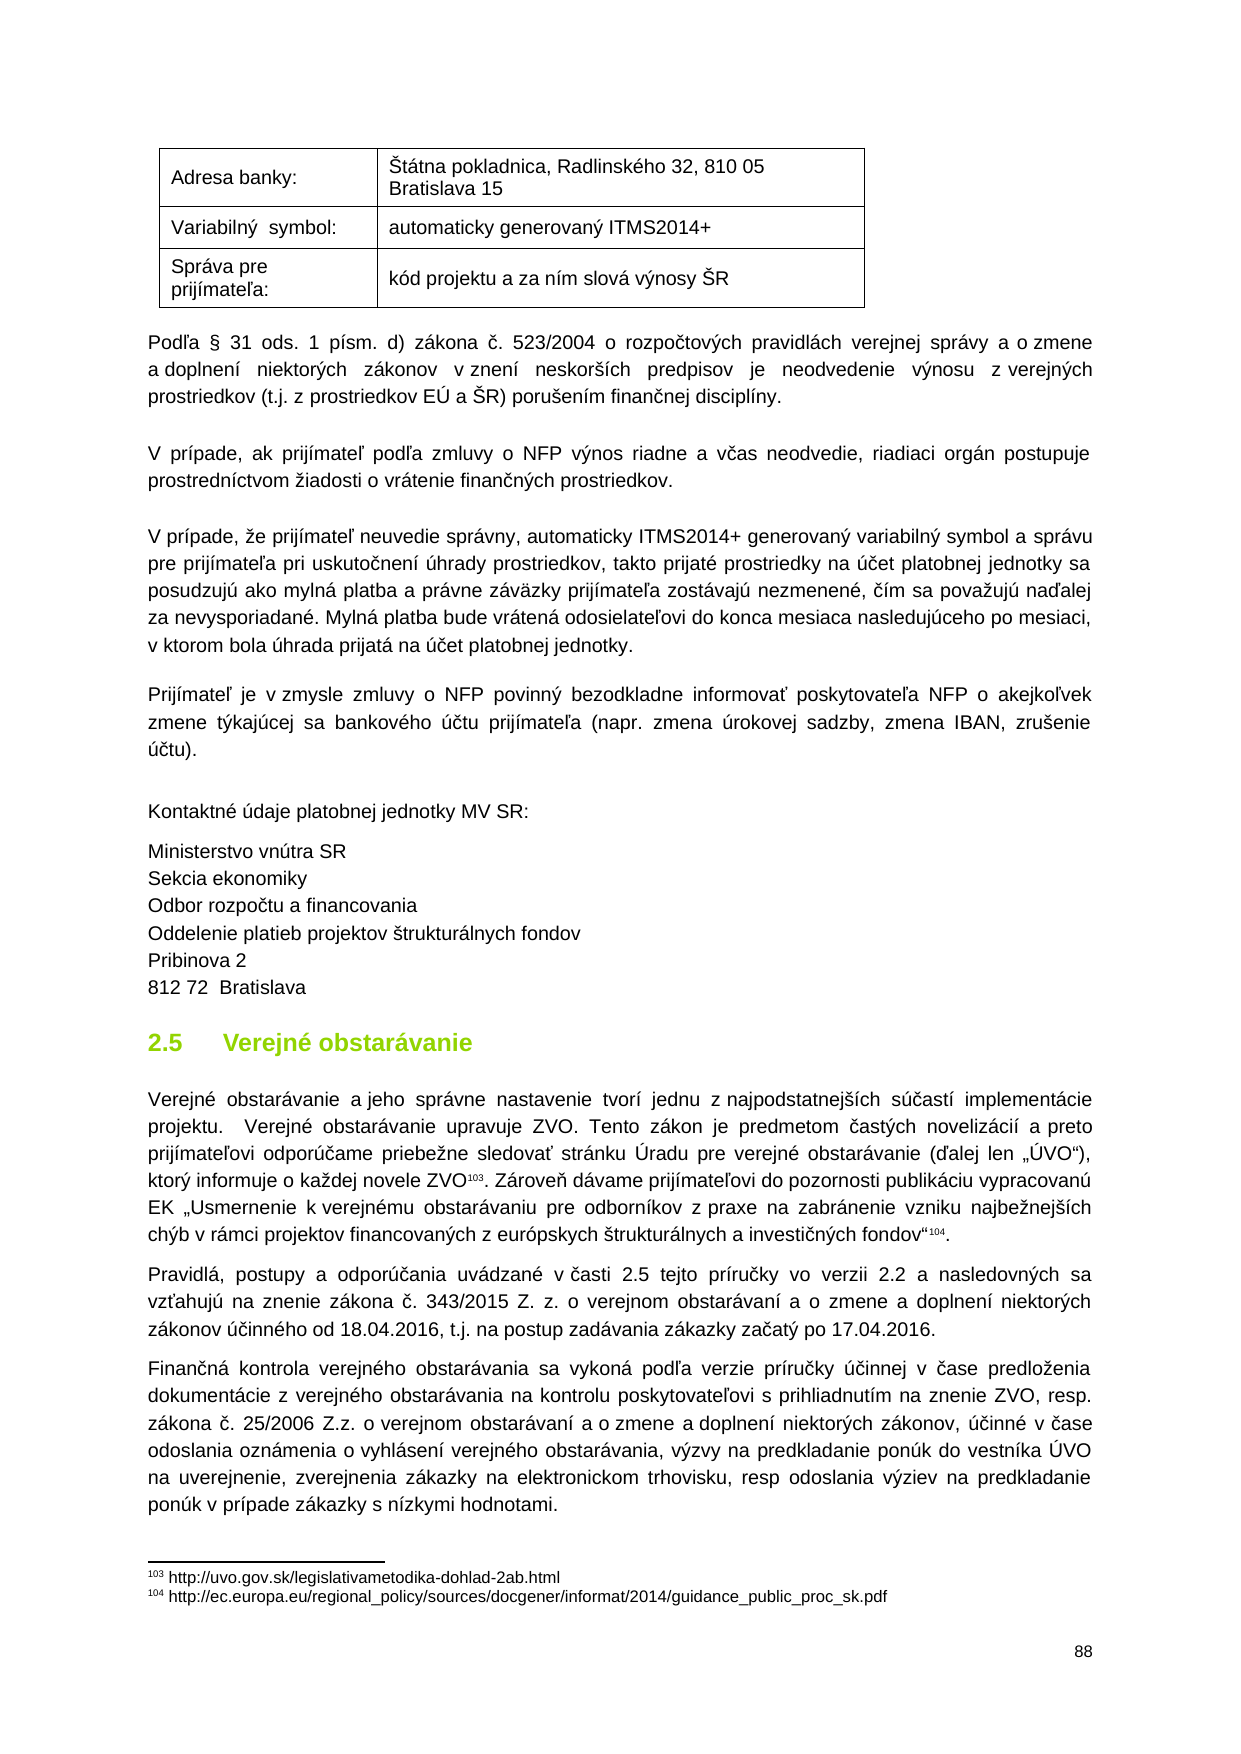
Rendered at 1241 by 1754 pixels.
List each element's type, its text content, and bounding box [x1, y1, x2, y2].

text V prípade, že prijímateľ neuvedie správny, automaticky ITMS2014+ generovaný variabilný symbol a správu pre prijímateľa pri uskutočnení úhrady prostriedkov, takto prijaté prostriedky na účet platobnej jednotky sa posudzujú ako mylná platba a právne záväzky prijímateľa zostávajú nezmenené, čím sa považujú naďalej za nevysporiadané. Mylná platba bude vrátená odosielateľovi do konca mesiaca nasledujúceho po mesiaci, v ktorom bola úhrada prijatá na účet platobnej jednotky. [148, 525, 1092, 656]
text Ministerstvo vnútra SR [148, 840, 1092, 862]
text Pravidlá, postupy a odporúčania uvádzané v časti 2.5 tejto príručky vo verzii 2.2 a nasledovných sa vzťahujú na znenie zákona č. 343/2015 Z. z. o verejnom obstarávaní a o zmene a doplnení niektorých zákonov účinného od 18.04.2016, t.j. na postup zadávania zákazky začatý po 17.04.2016. [148, 1263, 1092, 1340]
text Pribinova 2 [148, 948, 1092, 971]
text Odbor rozpočtu a financovania [148, 894, 1092, 917]
text Finančná kontrola verejného obstarávania sa vykoná podľa verzie príručky účinnej v čase predloženia dokumentácie z verejného obstarávania na kontrolu poskytovateľovi s prihliadnutím na znenie ZVO, resp. zákona č. 25/2006 Z.z. o verejnom obstarávaní a o zmene a doplnení niektorých zákonov, účinné v čase odoslania oznámenia o vyhlásení verejného obstarávania, výzvy na predkladanie ponúk do vestníka ÚVO na uverejnenie, zverejnenia zákazky na elektronickom trhovisku, resp odoslania výziev na predkladanie ponúk v prípade zákazky s nízkymi hodnotami. [148, 1357, 1092, 1516]
text Podľa § 31 ods. 1 písm. d) zákona č. 523/2004 o rozpočtových pravidlách verejnej správy a o zmene a doplnení niektorých zákonov v znení neskorších predpisov je neodvedenie výnosu z verejných prostriedkov (t.j. z prostriedkov EÚ a ŠR) porušením finančnej disciplíny. [148, 331, 1092, 408]
text Verejné obstarávanie a jeho správne nastavenie tvorí jednu z najpodstatnejších súčastí implementácie projektu. Verejné obstarávanie upravuje ZVO. Tento zákon je predmetom častých novelizácií a preto prijímateľovi odporúčame priebežne sledovať stránku Úradu pre verejné obstarávanie (ďalej len „ÚVO“), ktorý informuje o každej novele ZVO. Zároveň dávame prijímateľovi do pozornosti publikáciu vypracovanú EK „Usmernenie k verejnému obstarávaniu pre odborníkov z praxe na zabránenie vzniku najbežnejších chýb v rámci projektov financovaných z európskych štrukturálnych a investičných fondov“. [148, 1087, 1092, 1246]
table_cell kód projektu a za ním slová výnosy ŠR [378, 249, 864, 307]
table_cell automaticky generovaný ITMS2014+ [378, 207, 864, 248]
text V prípade, ak prijímateľ podľa zmluvy o NFP výnos riadne a včas neodvedie, riadiaci orgán postupuje prostredníctvom žiadosti o vrátenie finančných prostriedkov. [148, 441, 1092, 491]
text Kontaktné údaje platobnej jednotky MV SR: [148, 800, 1092, 823]
subtitle Verejné obstarávanie [148, 1028, 1092, 1057]
table_cell Adresa banky: [160, 149, 377, 206]
table_cell Správa pre prijímateľa: [160, 249, 377, 307]
table_cell Variabilný symbol: [160, 207, 377, 248]
text Prijímateľ je v zmysle zmluvy o NFP povinný bezodkladne informovať poskytovateľa NFP o akejkoľvek zmene týkajúcej sa bankového účtu prijímateľa (napr. zmena úrokovej sadzby, zmena IBAN, zrušenie účtu). [148, 683, 1092, 760]
text 812 72 Bratislava [148, 976, 1092, 998]
text Sekcia ekonomiky [148, 867, 1092, 890]
text Oddelenie platieb projektov štrukturálnych fondov [148, 921, 1092, 944]
table_cell Štátna pokladnica, Radlinského 32, 810 05 Bratislava 15 [378, 149, 864, 206]
